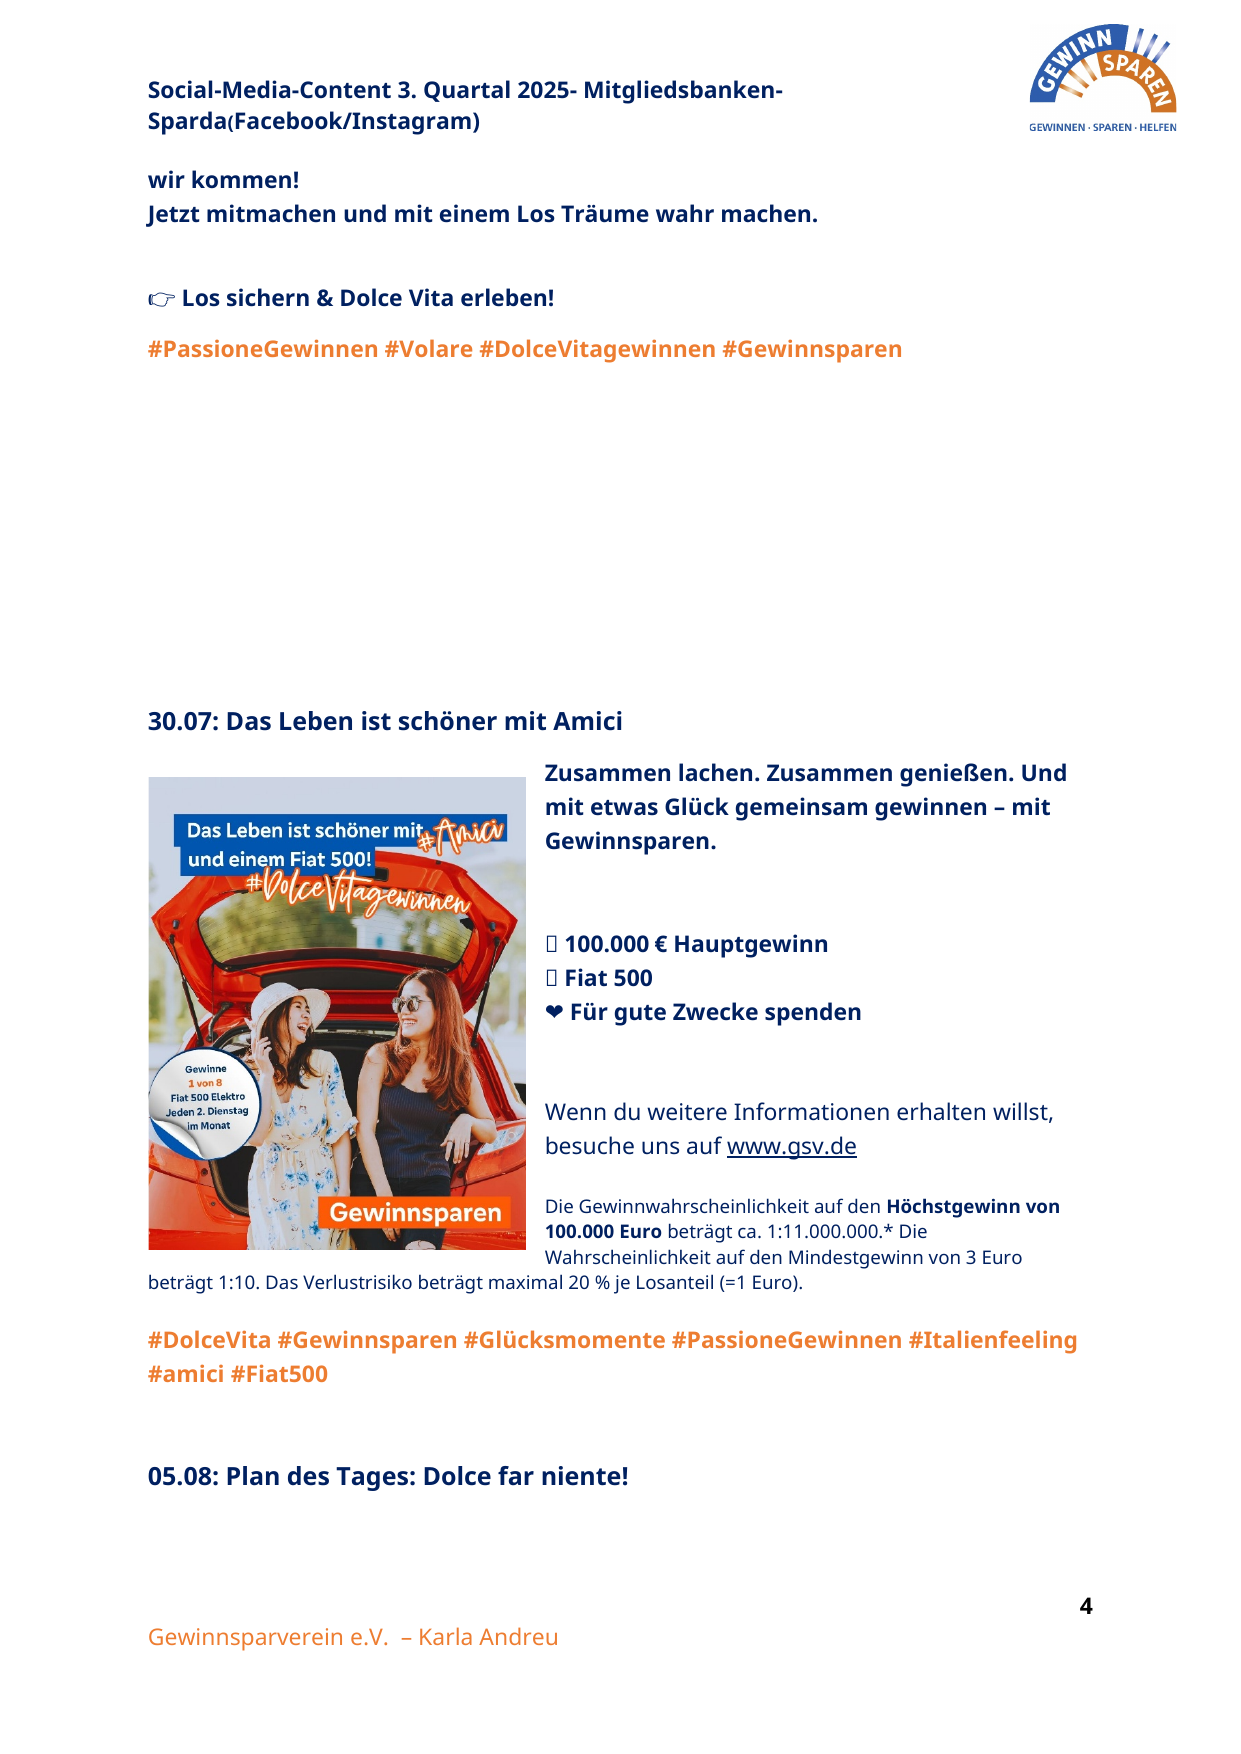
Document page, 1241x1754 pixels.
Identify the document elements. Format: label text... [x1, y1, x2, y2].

text 30.07: Das Leben ist schöner mit Amici [148, 704, 1093, 738]
text 👉 Los sichern & Dolce Vita erleben! [148, 248, 1093, 313]
text 10.000 Euro für dein großes Abenteuer – Italien, wir kommen! Jetzt mitmachen und mit einem Los Träume wahr machen. [148, 164, 1093, 229]
text #DolceVita #Gewinnsparen #Glücksmomente #PassioneGewinnen #Italienfeeling #amici #Fiat500 [148, 1324, 1093, 1389]
text 05.08: Plan des Tages: Dolce far niente! [148, 1459, 1093, 1493]
text Die Gewinnwahrscheinlichkeit auf den Höchstgewinn von 100.000 Euro beträgt ca. 1:11.000.000.* Die Wahrscheinlichkeit auf den Mindestgewinn von 3 Euro beträgt 1:10. Das Verlustrisiko beträgt maximal 20 % je Losanteil (=1 Euro). [148, 1193, 1093, 1295]
text 💶 100.000 € Hauptgewinn 🚗 Fiat 500 ❤️ Für gute Zwecke spenden [526, 875, 1093, 1027]
text #PassioneGewinnen #Volare #DolceVitagewinnen #Gewinnsparen [148, 333, 1093, 364]
text Zusammen lachen. Zusammen genießen. Und mit etwas Glück gemeinsam gewinnen – mit Gewinnsparen. [148, 757, 1093, 856]
text Wenn du weitere Informationen erhalten willst, besuche uns auf www.gsv.de [526, 1096, 1093, 1161]
picture [1029, 24, 1177, 131]
picture [148, 777, 526, 1250]
